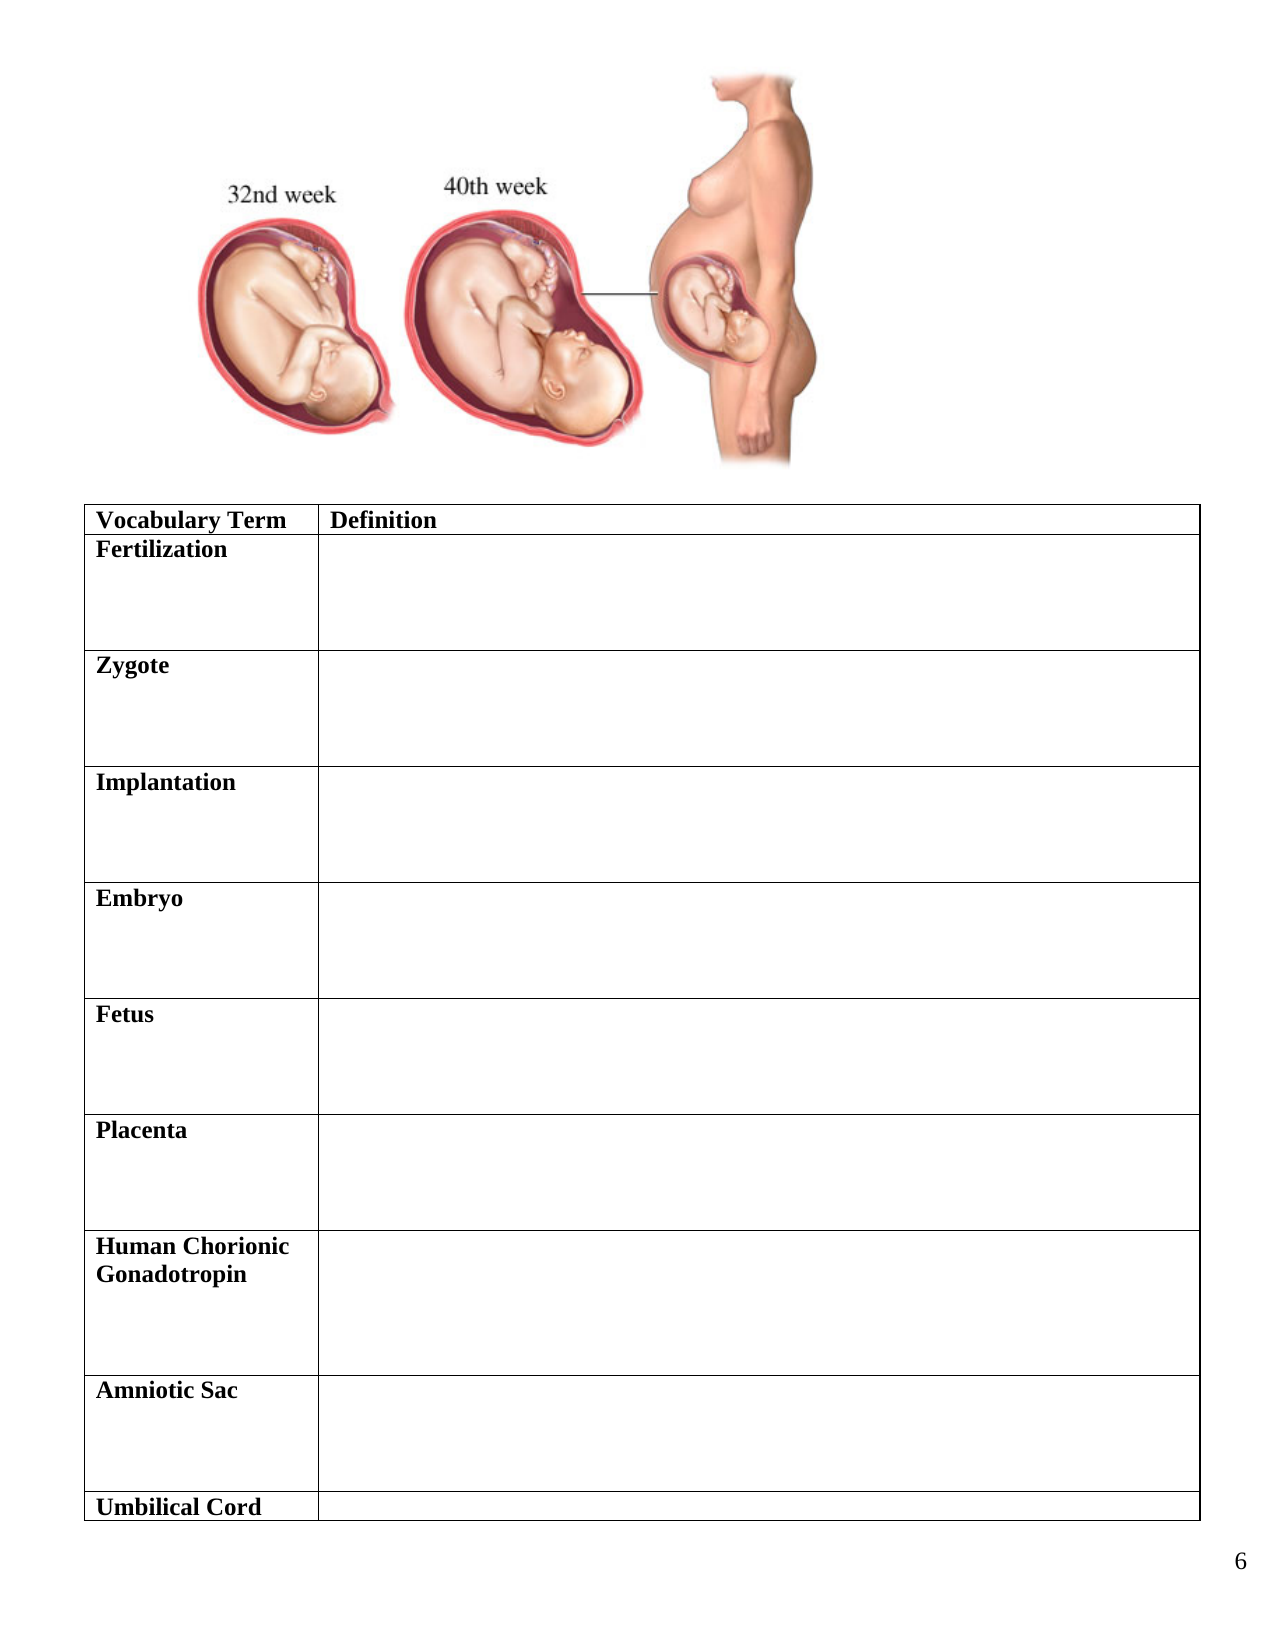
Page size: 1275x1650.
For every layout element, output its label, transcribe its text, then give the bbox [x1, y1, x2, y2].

table_cell [319, 883, 1199, 998]
table_cell Umbilical Cord [85, 1492, 318, 1520]
table_header Definition [319, 505, 1199, 533]
table_cell Placenta [85, 1115, 318, 1230]
table_cell Fertilization [85, 535, 318, 649]
table_cell Zygote [85, 651, 318, 766]
table_cell [319, 1492, 1199, 1520]
table_cell [319, 1376, 1199, 1491]
table_header Vocabulary Term [85, 505, 318, 533]
picture [187, 56, 830, 475]
table_cell [319, 767, 1199, 882]
table_cell Implantation [85, 767, 318, 882]
table_cell Amniotic Sac [85, 1376, 318, 1491]
table_cell [319, 1115, 1199, 1230]
table_cell [319, 651, 1199, 766]
table_cell [319, 535, 1199, 649]
table_cell [319, 999, 1199, 1114]
table_cell Embryo [85, 883, 318, 998]
table_cell [319, 1231, 1199, 1374]
table_cell Human Chorionic Gonadotropin [85, 1231, 318, 1374]
table_cell Fetus [85, 999, 318, 1114]
